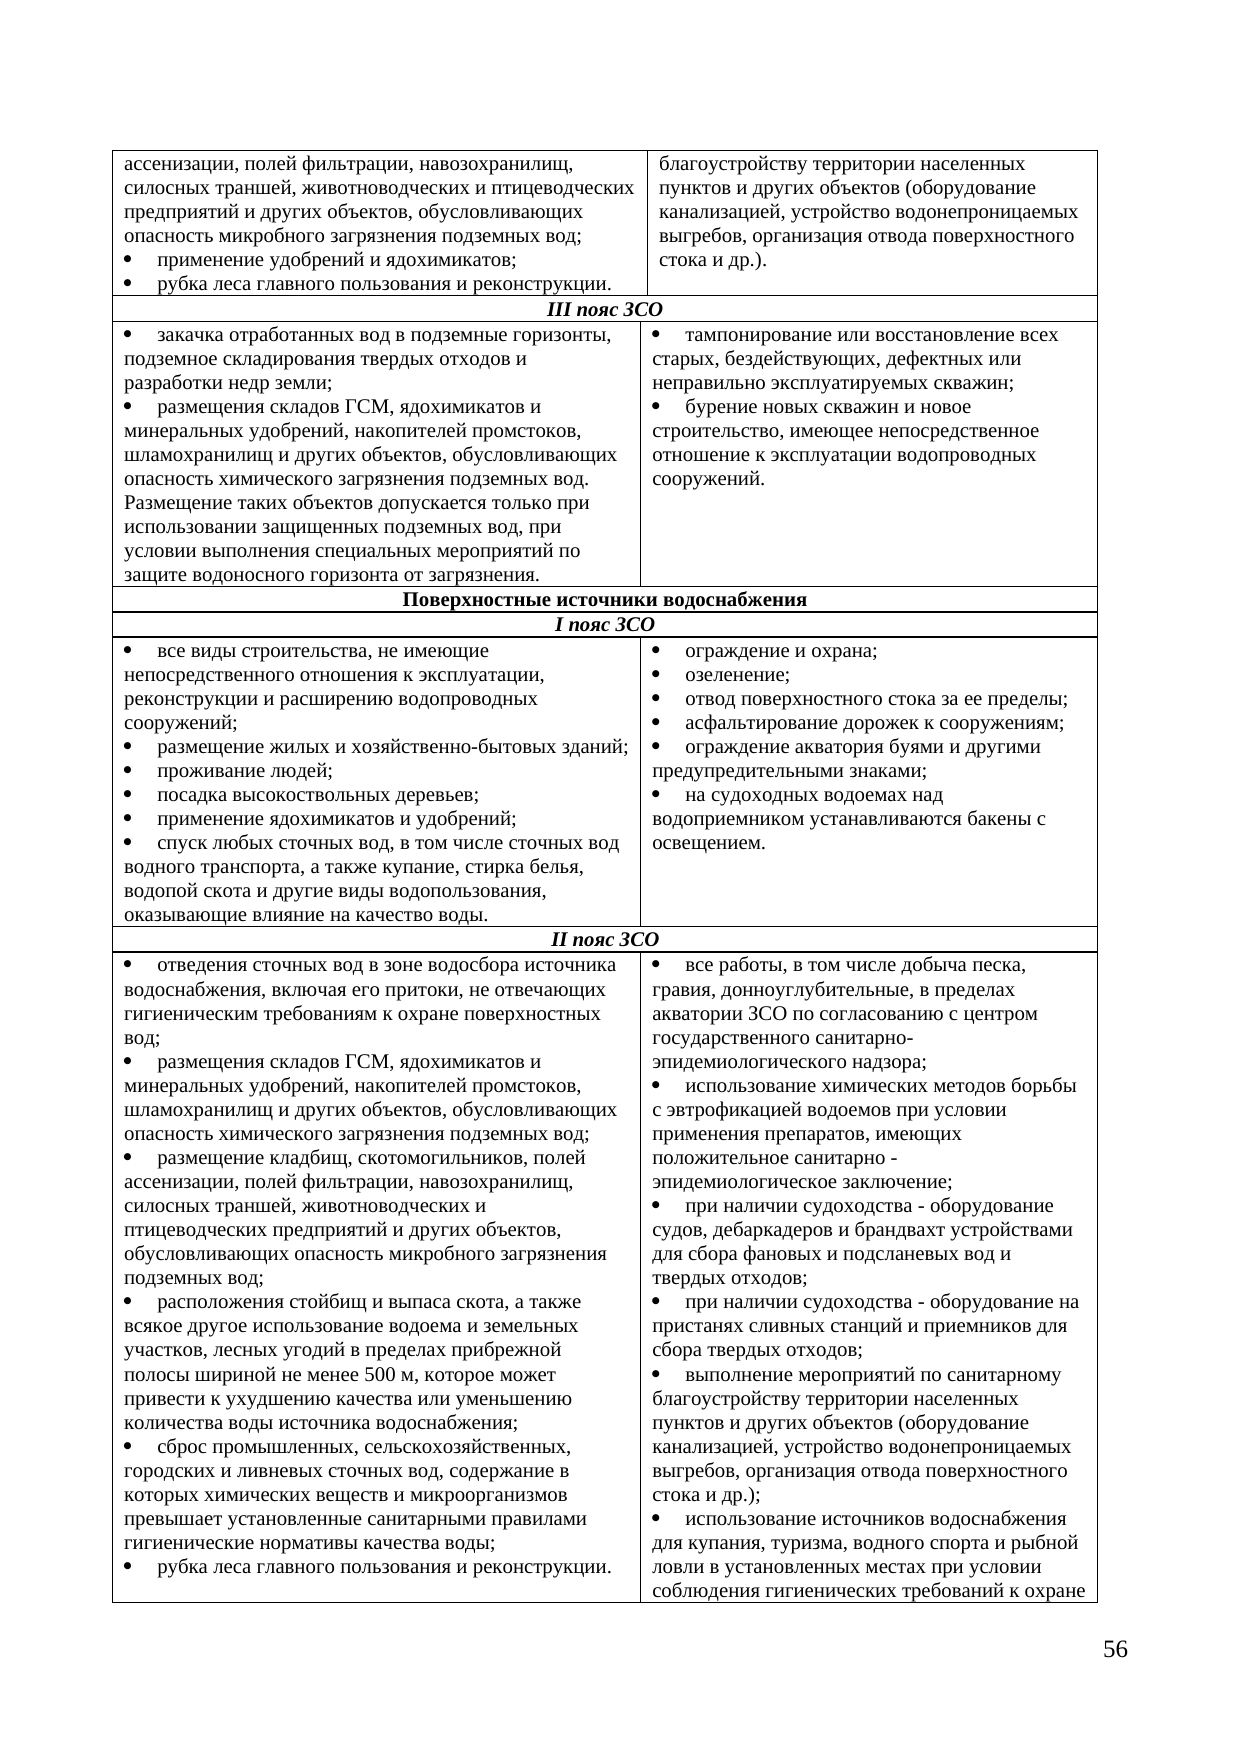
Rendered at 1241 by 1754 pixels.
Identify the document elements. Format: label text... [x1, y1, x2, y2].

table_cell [113, 151, 647, 295]
table_cell Поверхностные источники водоснабжения [113, 587, 1097, 611]
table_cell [113, 953, 640, 1602]
table_cell ограждение и охрана; озеленение; отвод поверхностного стока за ее пределы; асфальтирование дорожек к сооружениям; ограждение акватория буями и другими предупредительными знаками; на судоходных водоемах над водоприемником устанавливаются бакены с освещением. [641, 638, 1097, 926]
table_cell III пояс ЗСО [113, 296, 1097, 321]
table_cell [641, 953, 1097, 1602]
table_cell I пояс ЗСО [113, 613, 1097, 636]
table_cell все виды строительства, не имеющие непосредственного отношения к эксплуатации, реконструкции и расширению водопроводных сооружений; размещение жилых и хозяйственно-бытовых зданий; проживание людей; посадка высокоствольных деревьев; применение ядохимикатов и удобрений; спуск любых сточных вод, в том числе сточных вод водного транспорта, а также купание, стирка белья, водопой скота и другие виды водопользования, оказывающие влияние на качество воды. [113, 638, 640, 926]
table_cell II пояс ЗСО [113, 927, 1097, 951]
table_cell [648, 151, 1097, 295]
table_cell закачка отработанных вод в подземные горизонты, подземное складирования твердых отходов и разработки недр земли; размещения складов ГСМ, ядохимикатов и минеральных удобрений, накопителей промстоков, шламохранилищ и других объектов, обусловливающих опасность химического загрязнения подземных вод. Размещение таких объектов допускается только при использовании защищенных подземных вод, при условии выполнения специальных мероприятий по защите водоносного горизонта от загрязнения. [113, 322, 640, 586]
table_cell тампонирование или восстановление всех старых, бездействующих, дефектных или неправильно эксплуатируемых скважин; бурение новых скважин и новое строительство, имеющее непосредственное отношение к эксплуатации водопроводных сооружений. [641, 322, 1097, 586]
